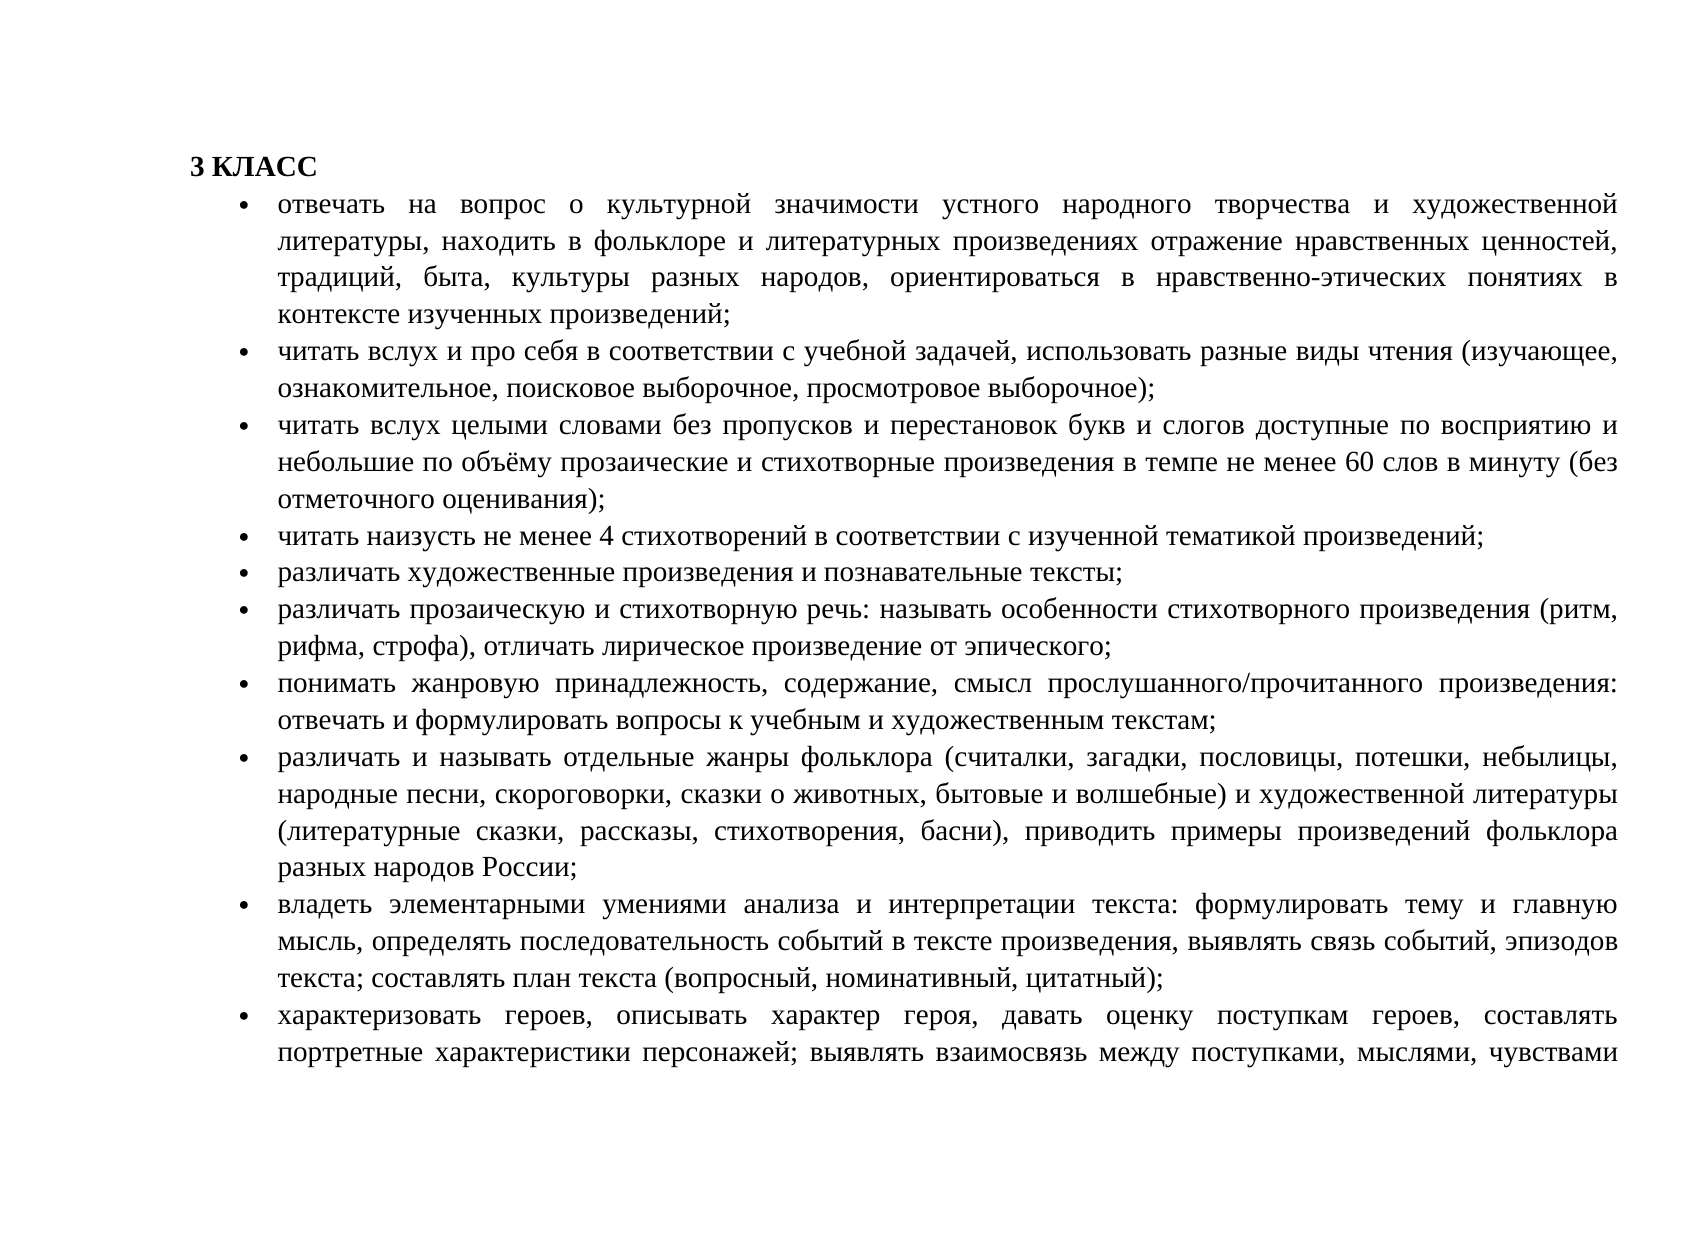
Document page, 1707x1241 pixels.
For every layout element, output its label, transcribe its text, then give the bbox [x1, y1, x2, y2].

list различать прозаическую и стихотворную речь: называть особенности стихотворного произведения (ритм, рифма, строфа), отличать лирическое произведение от эпического; [240, 591, 1618, 662]
list владеть элементарными умениями анализа и интерпретации текста: формулировать тему и главную мысль, определять последовательность событий в тексте произведения, выявлять связь событий, эпизодов текста; составлять план текста (вопросный, номинативный, цитатный); [240, 886, 1618, 994]
list читать вслух и про себя в соответствии с учебной задачей, использовать разные виды чтения (изучающее, ознакомительное, поисковое выборочное, просмотровое выборочное); [240, 333, 1618, 404]
list отвечать на вопрос о культурной значимости устного народного творчества и художественной литературы, находить в фольклоре и литературных произведениях отражение нравственных ценностей, традиций, быта, культуры разных народов, ориентироваться в нравственно-этических понятиях в контексте изученных произведений; [240, 186, 1618, 330]
list читать вслух целыми словами без пропусков и перестановок букв и слогов доступные по восприятию и небольшие по объёму прозаические и стихотворные произведения в темпе не менее 60 слов в минуту (без отметочного оценивания); [240, 407, 1618, 514]
list различать художественные произведения и познавательные тексты; [240, 554, 1618, 588]
text 3 КЛАСС [190, 149, 1618, 182]
list читать наизусть не менее 4 стихотворений в соответствии с изученной тематикой произведений; [240, 518, 1618, 551]
list понимать жанровую принадлежность, содержание, смысл прослушанного/прочитанного произведения: отвечать и формулировать вопросы к учебным и художественным текстам; [240, 665, 1618, 736]
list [240, 997, 1618, 1067]
list различать и называть отдельные жанры фольклора (считалки, загадки, пословицы, потешки, небылицы, народные песни, скороговорки, сказки о животных, бытовые и волшебные) и художественной литературы (литературные сказки, рассказы, стихотворения, басни), приводить примеры произведений фольклора разных народов России; [240, 739, 1618, 883]
